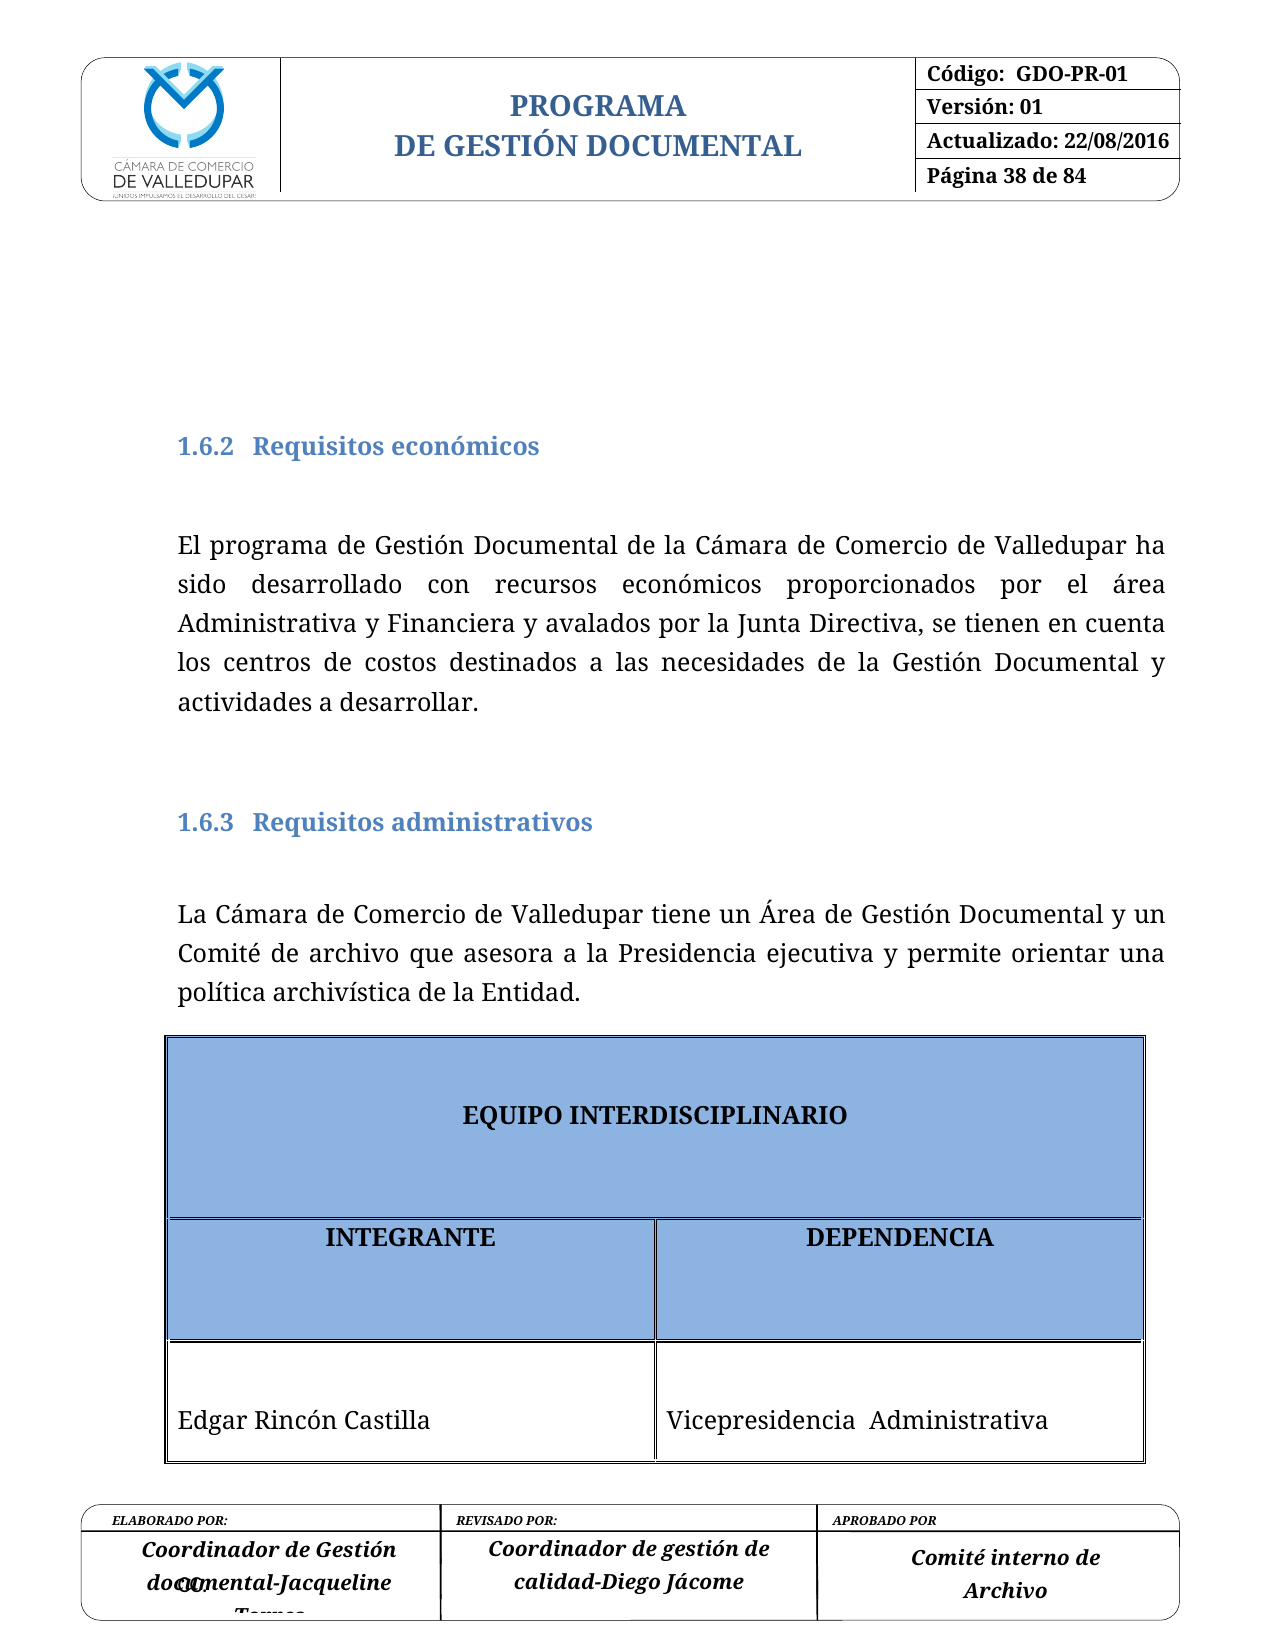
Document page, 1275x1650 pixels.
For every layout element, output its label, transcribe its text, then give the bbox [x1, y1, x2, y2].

table_cell Edgar Rincón Castilla [166, 1339, 655, 1461]
subtitle Requisitos económicos [177, 428, 1167, 462]
subtitle Requisitos administrativos [177, 804, 1167, 838]
text La Cámara de Comercio de Valledupar tiene un Área de Gestión Documental y un Comité de archivo que asesora a la Presidencia ejecutiva y permite orientar una política archivística de la Entidad. [177, 896, 1167, 1009]
text El programa de Gestión Documental de la Cámara de Comercio de Valledupar ha sido desarrollado con recursos económicos proporcionados por el área Administrativa y Financiera y avalados por la Junta Directiva, se tienen en cuenta los centros de costos destinados a las necesidades de la Gestión Documental y actividades a desarrollar. [177, 527, 1167, 718]
table_cell Vicepresidencia Administrativa [655, 1339, 1144, 1461]
table_cell DEPENDENCIA [655, 1217, 1144, 1339]
table_header EQUIPO INTERDISCIPLINARIO [168, 1038, 1143, 1217]
table_cell INTEGRANTE [166, 1217, 655, 1339]
picture [112, 62, 256, 198]
